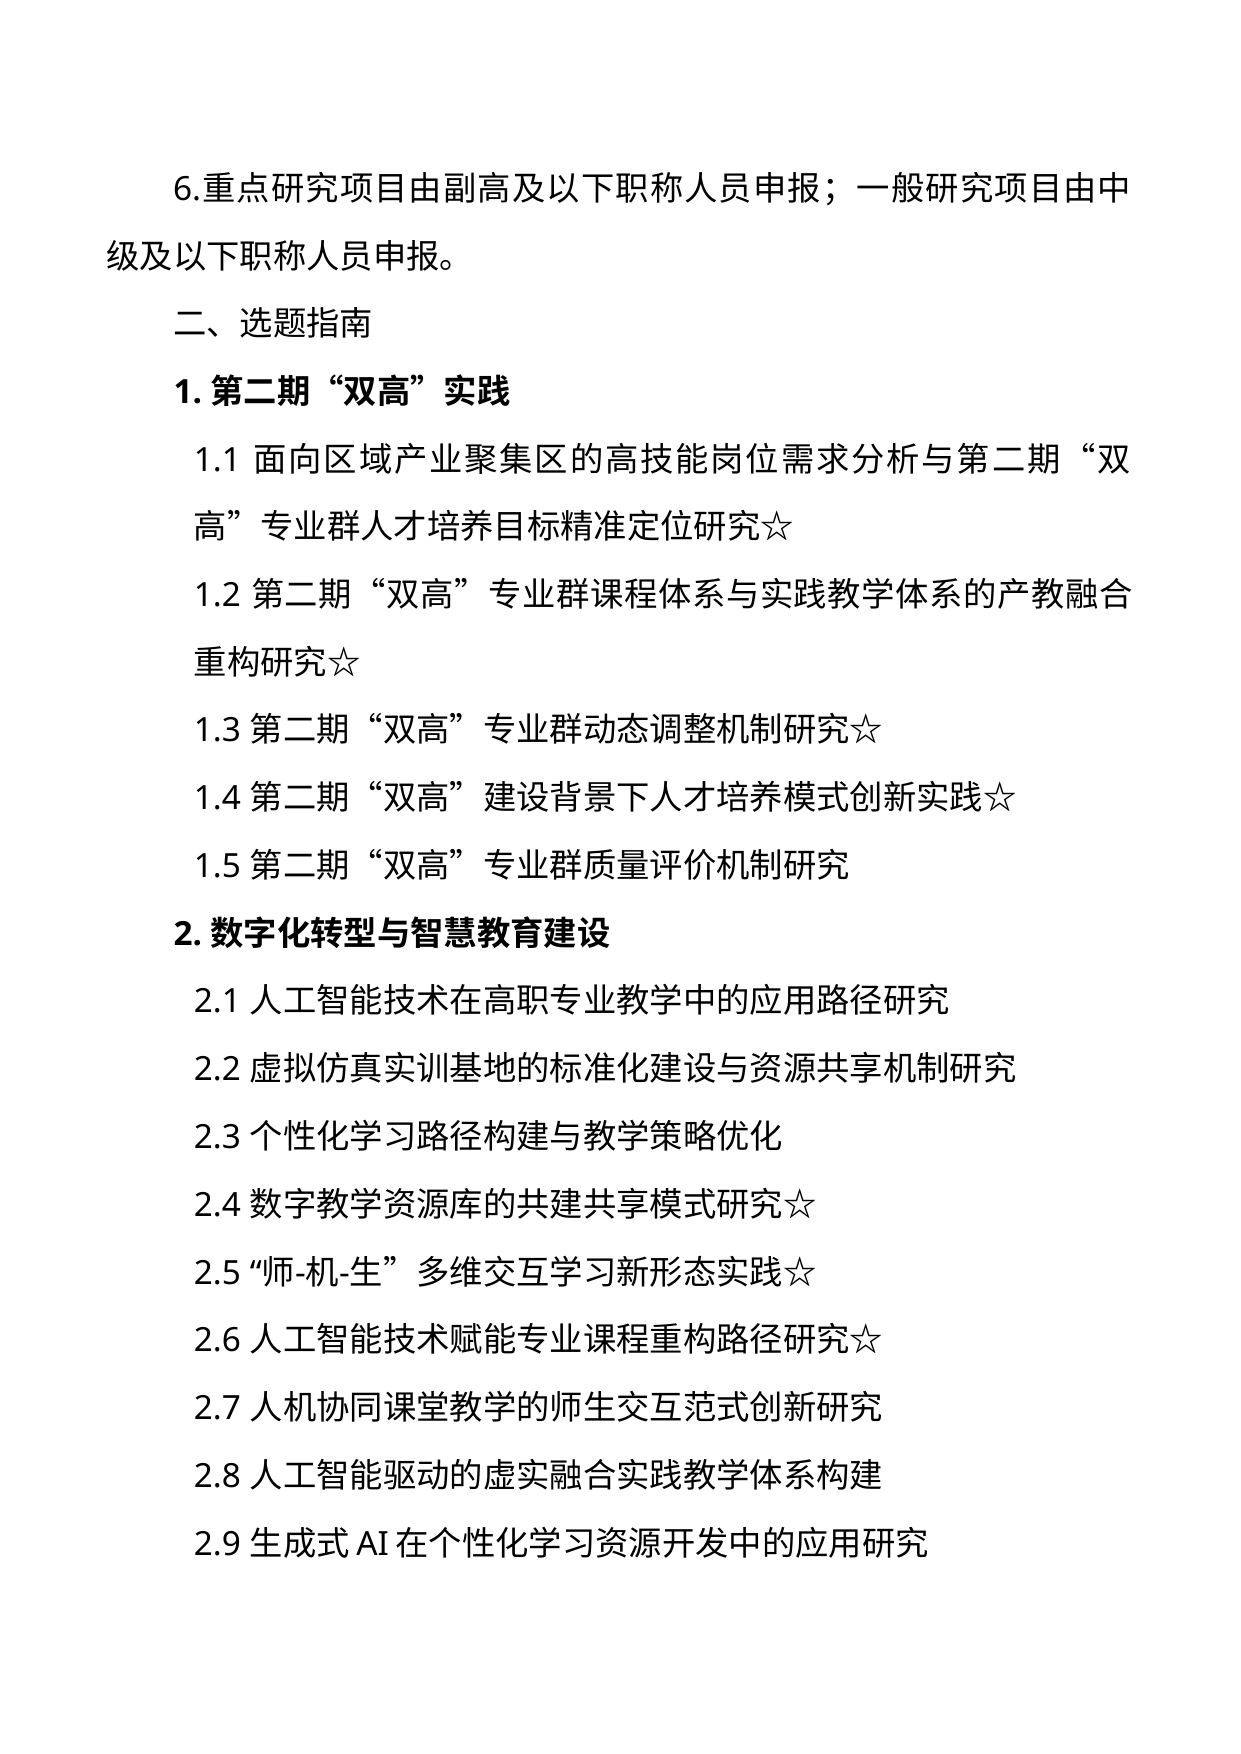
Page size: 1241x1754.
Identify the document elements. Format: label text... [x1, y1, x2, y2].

list 第二期“双高”实践 [106, 365, 1134, 413]
list 1.3 第二期“双高”专业群动态调整机制研究☆ [194, 703, 1134, 751]
list 2.9 生成式AI在个性化学习资源开发中的应用研究 [194, 1517, 1134, 1565]
list 2.1 人工智能技术在高职专业教学中的应用路径研究 [194, 974, 1134, 1023]
list 2.8 人工智能驱动的虚实融合实践教学体系构建 [194, 1449, 1134, 1497]
list 1.2 第二期“双高”专业群课程体系与实践教学体系的产教融合重构研究☆ [194, 568, 1134, 684]
list 1.1 面向区域产业聚集区的高技能岗位需求分析与第二期“双高”专业群人才培养目标精准定位研究☆ [194, 432, 1134, 548]
text 二、选题指南 [106, 297, 1134, 345]
text 6.重点研究项目由副高及以下职称人员申报；一般研究项目由中级及以下职称人员申报。 [106, 162, 1134, 278]
list 2.5 “师-机-生”多维交互学习新形态实践☆ [194, 1245, 1134, 1294]
list 2.6 人工智能技术赋能专业课程重构路径研究☆ [194, 1313, 1134, 1362]
list 2.2 虚拟仿真实训基地的标准化建设与资源共享机制研究​ [194, 1042, 1134, 1090]
list 2.3 个性化学习路径构建与教学策略优化​​ [194, 1110, 1134, 1158]
list 2.7 人机协同课堂教学的师生交互范式创新研究 [194, 1381, 1134, 1429]
list 1.4 第二期“双高”建设背景下人才培养模式创新实践☆ [194, 771, 1134, 819]
list 2.4 数字教学资源库的共建共享模式研究☆ [194, 1178, 1134, 1226]
list 数字化转型与智慧教育建设​ [106, 906, 1134, 955]
list 1.5 第二期“双高”专业群质量评价机制研究 [194, 838, 1134, 887]
